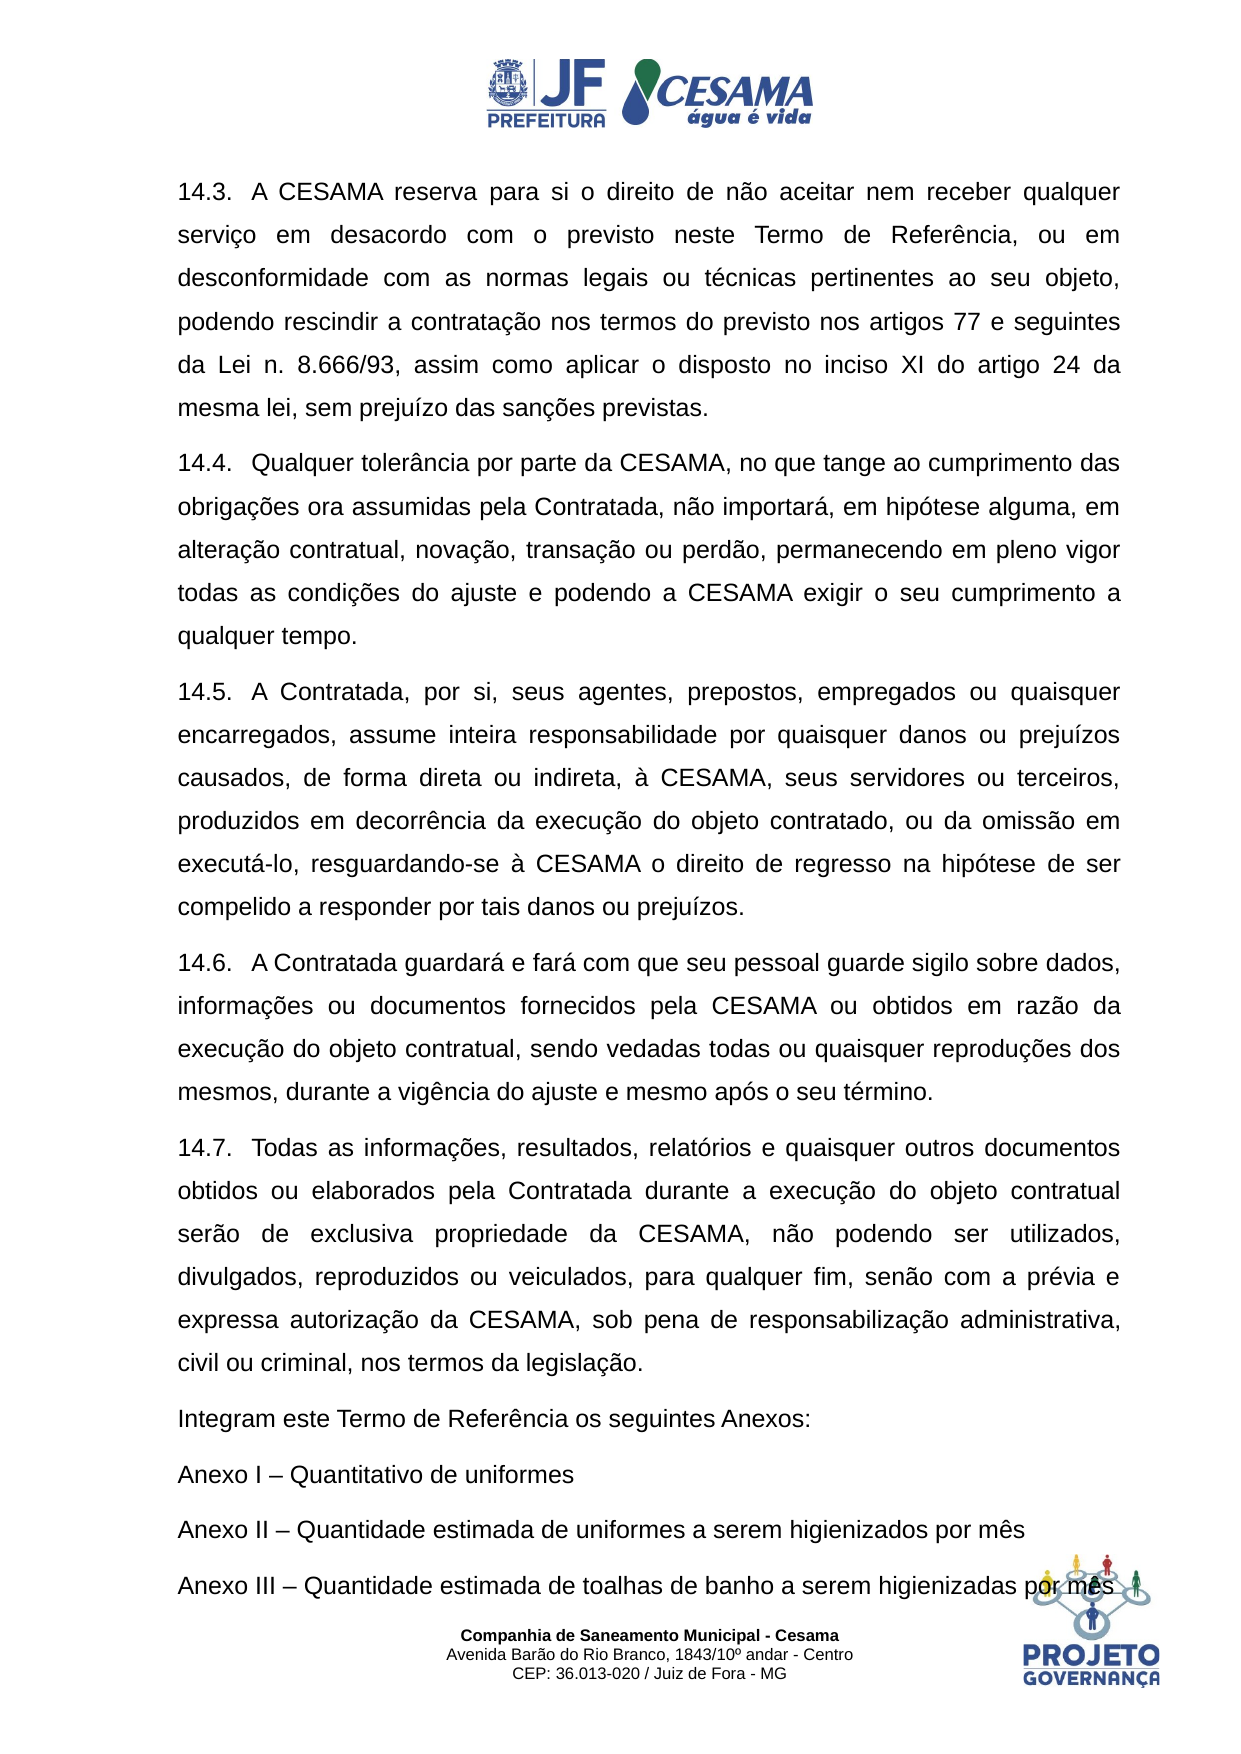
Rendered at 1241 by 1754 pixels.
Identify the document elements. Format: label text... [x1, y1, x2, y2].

list Anexo I – Quantitativo de uniformes [177, 1460, 1122, 1488]
list Todas as informações, resultados, relatórios e quaisquer outros documentos obtidos ou elaborados pela Contratada durante a execução do objeto contratual serão de exclusiva propriedade da CESAMA, não podendo ser utilizados, divulgados, reproduzidos ou veiculados, para qualquer fim, senão com a prévia e expressa autorização da CESAMA, sob pena de responsabilização administrativa, civil ou criminal, nos termos da legislação. [177, 1133, 1122, 1377]
list Anexo II – Quantidade estimada de uniformes a serem higienizados por mês [177, 1515, 1122, 1544]
list Qualquer tolerância por parte da CESAMA, no que tange ao cumprimento das obrigações ora assumidas pela Contratada, não importará, em hipótese alguma, em alteração contratual, novação, transação ou perdão, permanecendo em pleno vigor todas as condições do ajuste e podendo a CESAMA exigir o seu cumprimento a qualquer tempo. [177, 448, 1122, 650]
picture [486, 59, 813, 128]
list A Contratada guardará e fará com que seu pessoal guarde sigilo sobre dados, informações ou documentos fornecidos pela CESAMA ou obtidos em razão da execução do objeto contratual, sendo vedadas todas ou quaisquer reproduções dos mesmos, durante a vigência do ajuste e mesmo após o seu término. [177, 948, 1122, 1106]
list A Contratada, por si, seus agentes, prepostos, empregados ou quaisquer encarregados, assume inteira responsabilidade por quaisquer danos ou prejuízos causados, de forma direta ou indireta, à CESAMA, seus servidores ou terceiros, produzidos em decorrência da execução do objeto contratado, ou da omissão em executá-lo, resguardando-se à CESAMA o direito de regresso na hipótese de ser compelido a responder por tais danos ou prejuízos. [177, 677, 1122, 921]
list A CESAMA reserva para si o direito de não aceitar nem receber qualquer serviço em desacordo com o previsto neste Termo de Referência, ou em desconformidade com as normas legais ou técnicas pertinentes ao seu objeto, podendo rescindir a contratação nos termos do previsto nos artigos 77 e seguintes da Lei n. 8.666/93, assim como aplicar o disposto no inciso XI do artigo 24 da mesma lei, sem prejuízo das sanções previstas. [177, 177, 1122, 422]
list Anexo III – Quantidade estimada de toalhas de banho a serem higienizadas por mês [177, 1571, 1122, 1600]
picture [1023, 1554, 1160, 1688]
list Integram este Termo de Referência os seguintes Anexos: [177, 1404, 1122, 1433]
